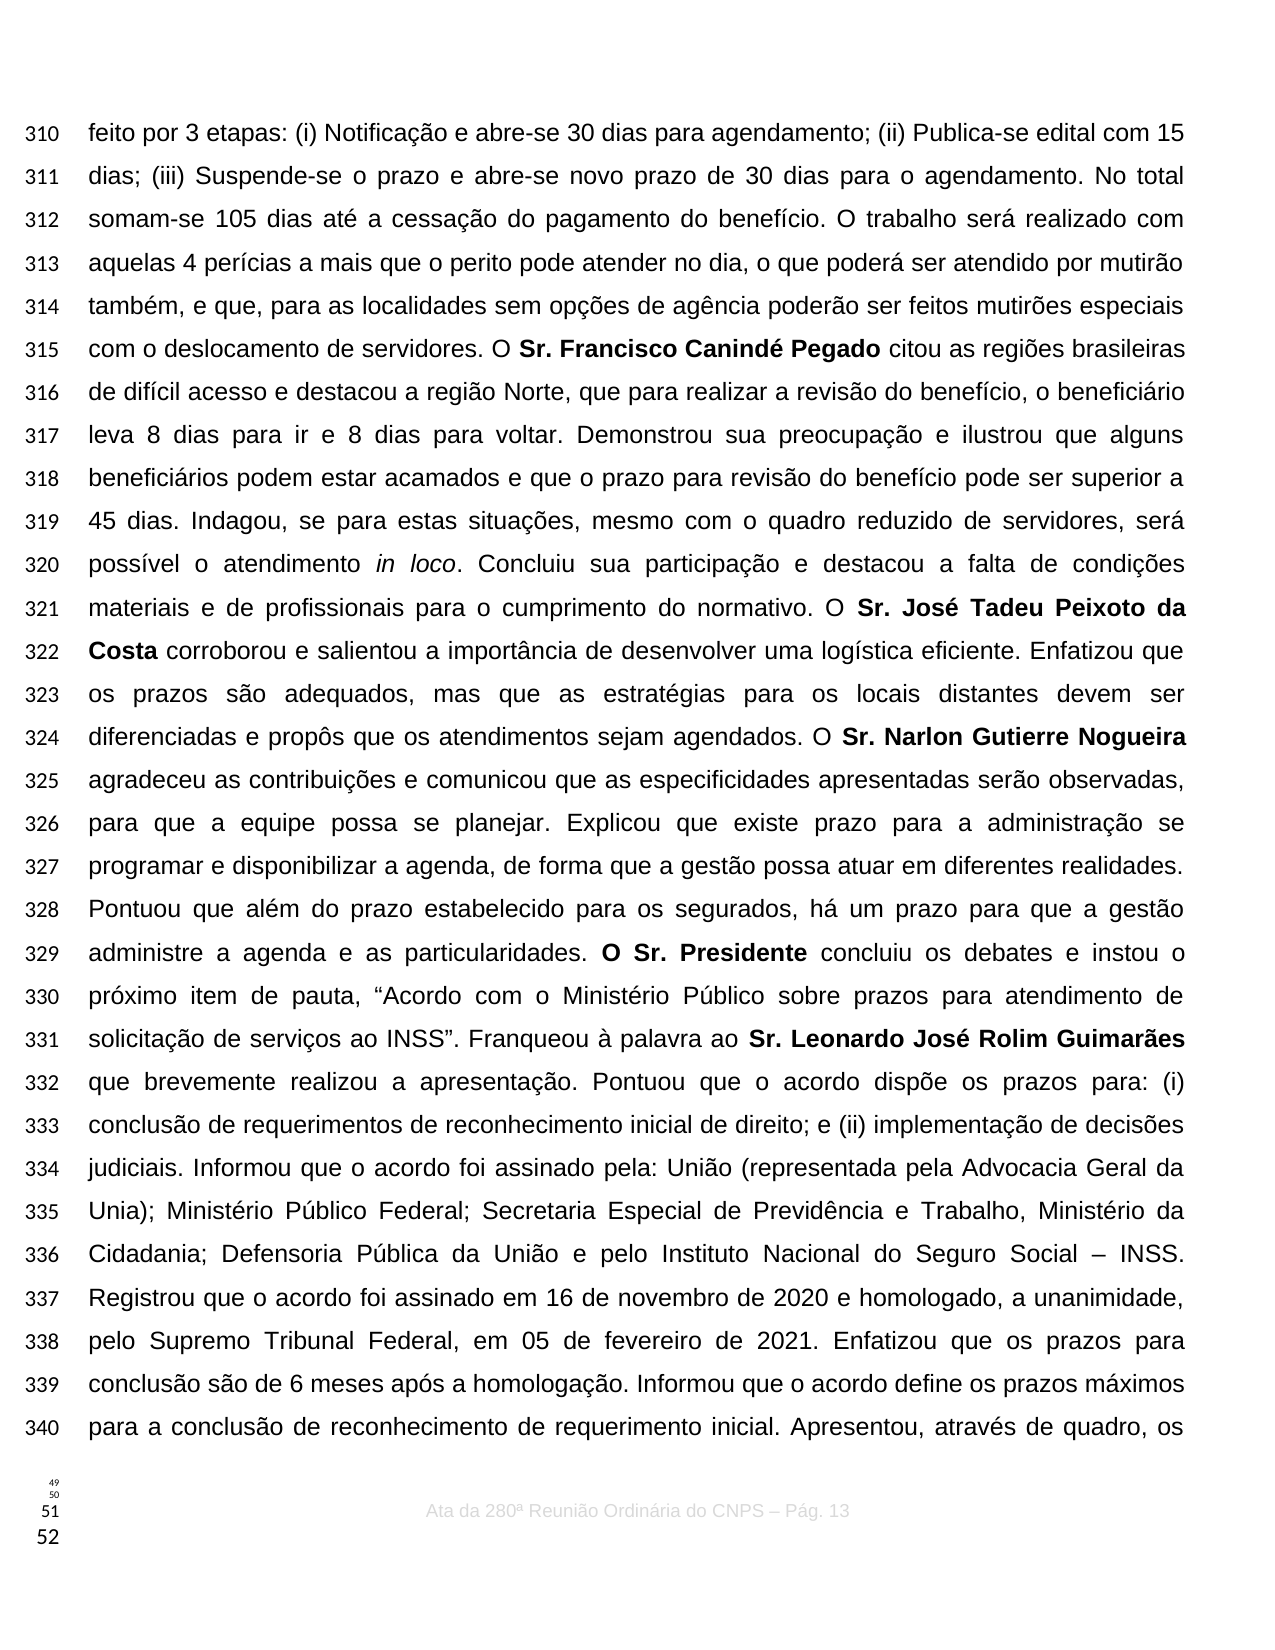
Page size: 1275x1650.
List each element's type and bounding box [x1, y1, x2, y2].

text [87, 118, 1186, 1441]
